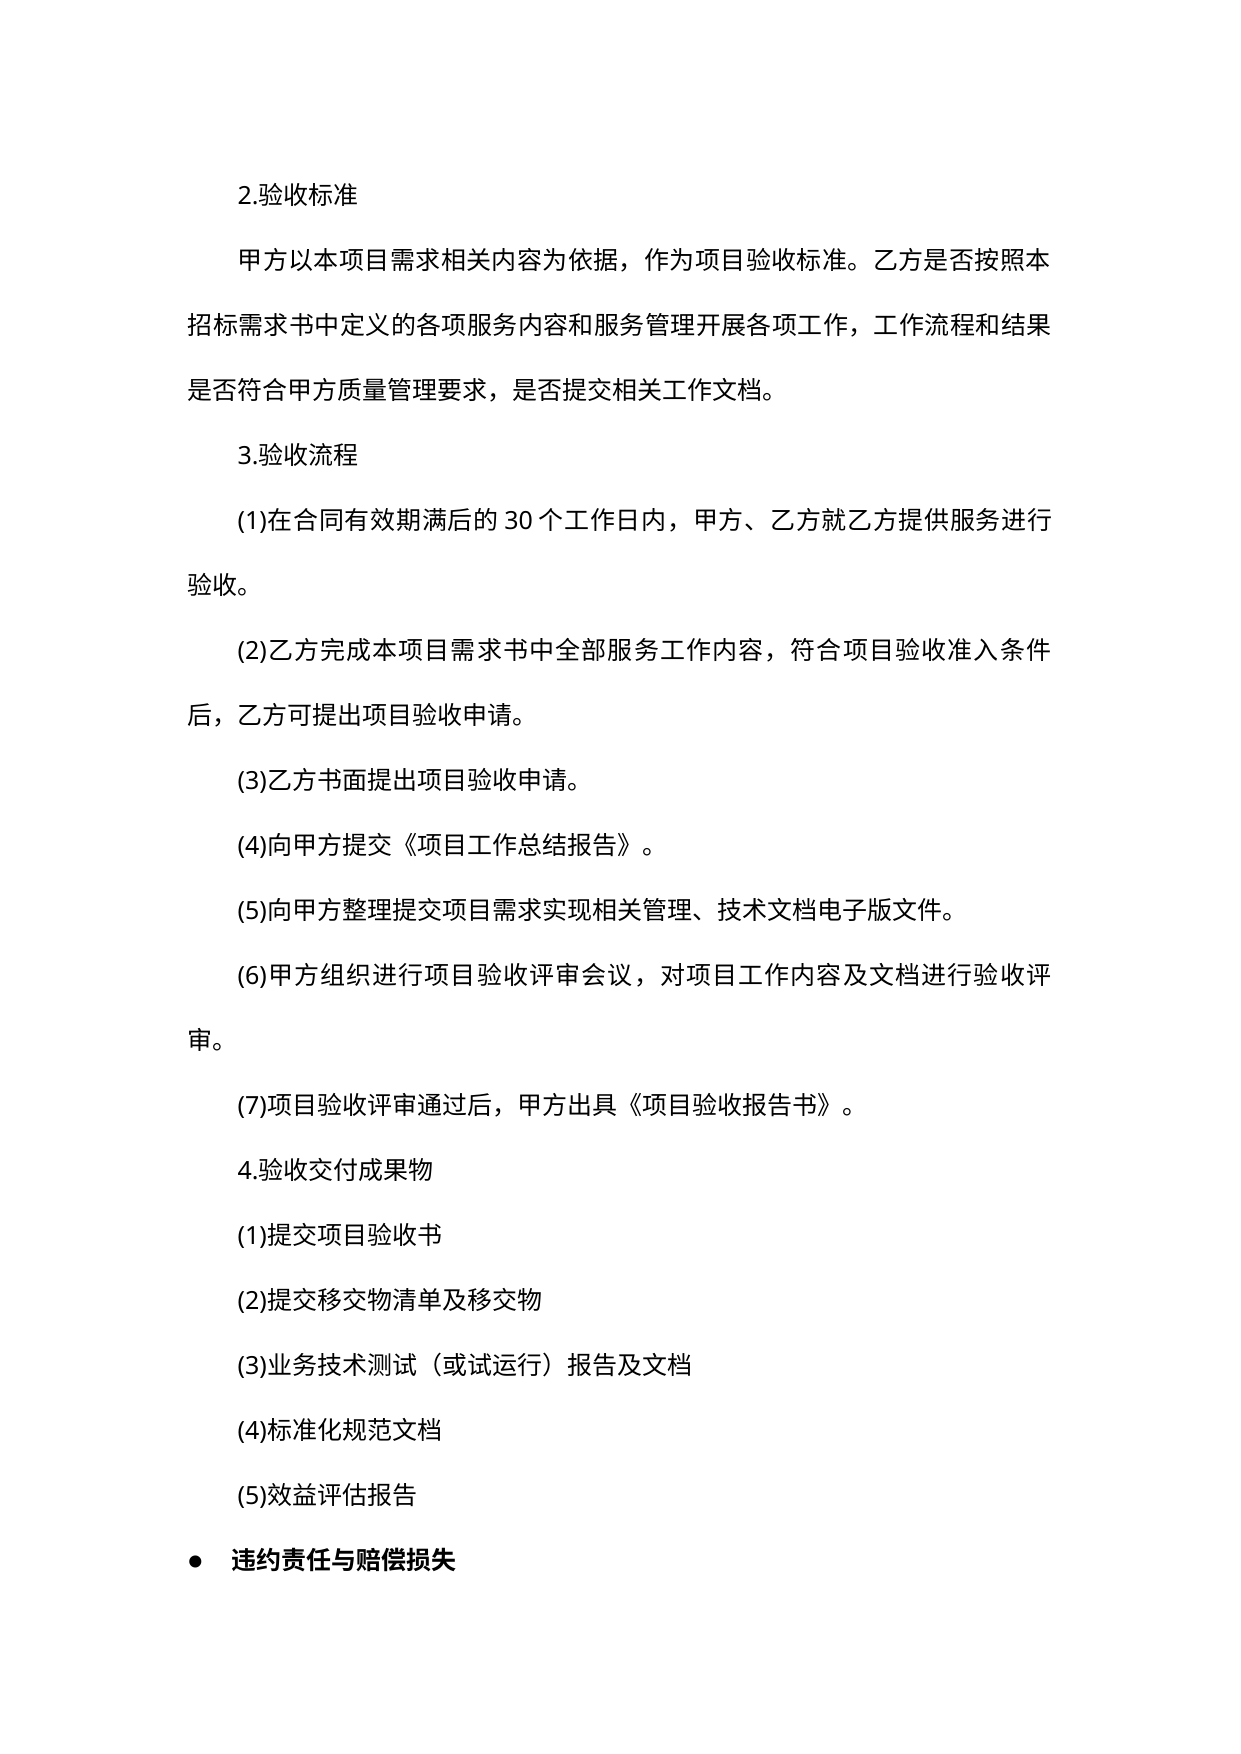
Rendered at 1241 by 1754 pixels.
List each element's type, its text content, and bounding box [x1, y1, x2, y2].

text (4)向甲方提交《项目工作总结报告》。 [187, 812, 1053, 877]
text (1)提交项目验收书 [187, 1202, 1053, 1267]
text 甲方以本项目需求相关内容为依据，作为项目验收标准。乙方是否按照本招标需求书中定义的各项服务内容和服务管理开展各项工作，工作流程和结果是否符合甲方质量管理要求，是否提交相关工作文档。 [187, 227, 1053, 422]
text (7)项目验收评审通过后，甲方出具《项目验收报告书》。 [187, 1072, 1053, 1137]
text 4.验收交付成果物 [187, 1137, 1053, 1202]
text (5)效益评估报告 [187, 1462, 1053, 1527]
text (2)乙方完成本项目需求书中全部服务工作内容，符合项目验收准入条件后，乙方可提出项目验收申请。 [187, 617, 1053, 747]
text (5)向甲方整理提交项目需求实现相关管理、技术文档电子版文件。 [187, 877, 1053, 942]
text (4)标准化规范文档 [187, 1397, 1053, 1462]
text (3)业务技术测试（或试运行）报告及文档 [187, 1332, 1053, 1397]
text 2.验收标准 [187, 162, 1053, 227]
text (1)在合同有效期满后的30个工作日内，甲方、乙方就乙方提供服务进行验收。 [187, 487, 1053, 617]
text (6)甲方组织进行项目验收评审会议，对项目工作内容及文档进行验收评审。 [187, 942, 1053, 1072]
list 违约责任与赔偿损失 [187, 1527, 1053, 1592]
text (3)乙方书面提出项目验收申请。 [187, 747, 1053, 812]
text (2)提交移交物清单及移交物 [187, 1267, 1053, 1332]
text 3.验收流程 [187, 422, 1053, 487]
